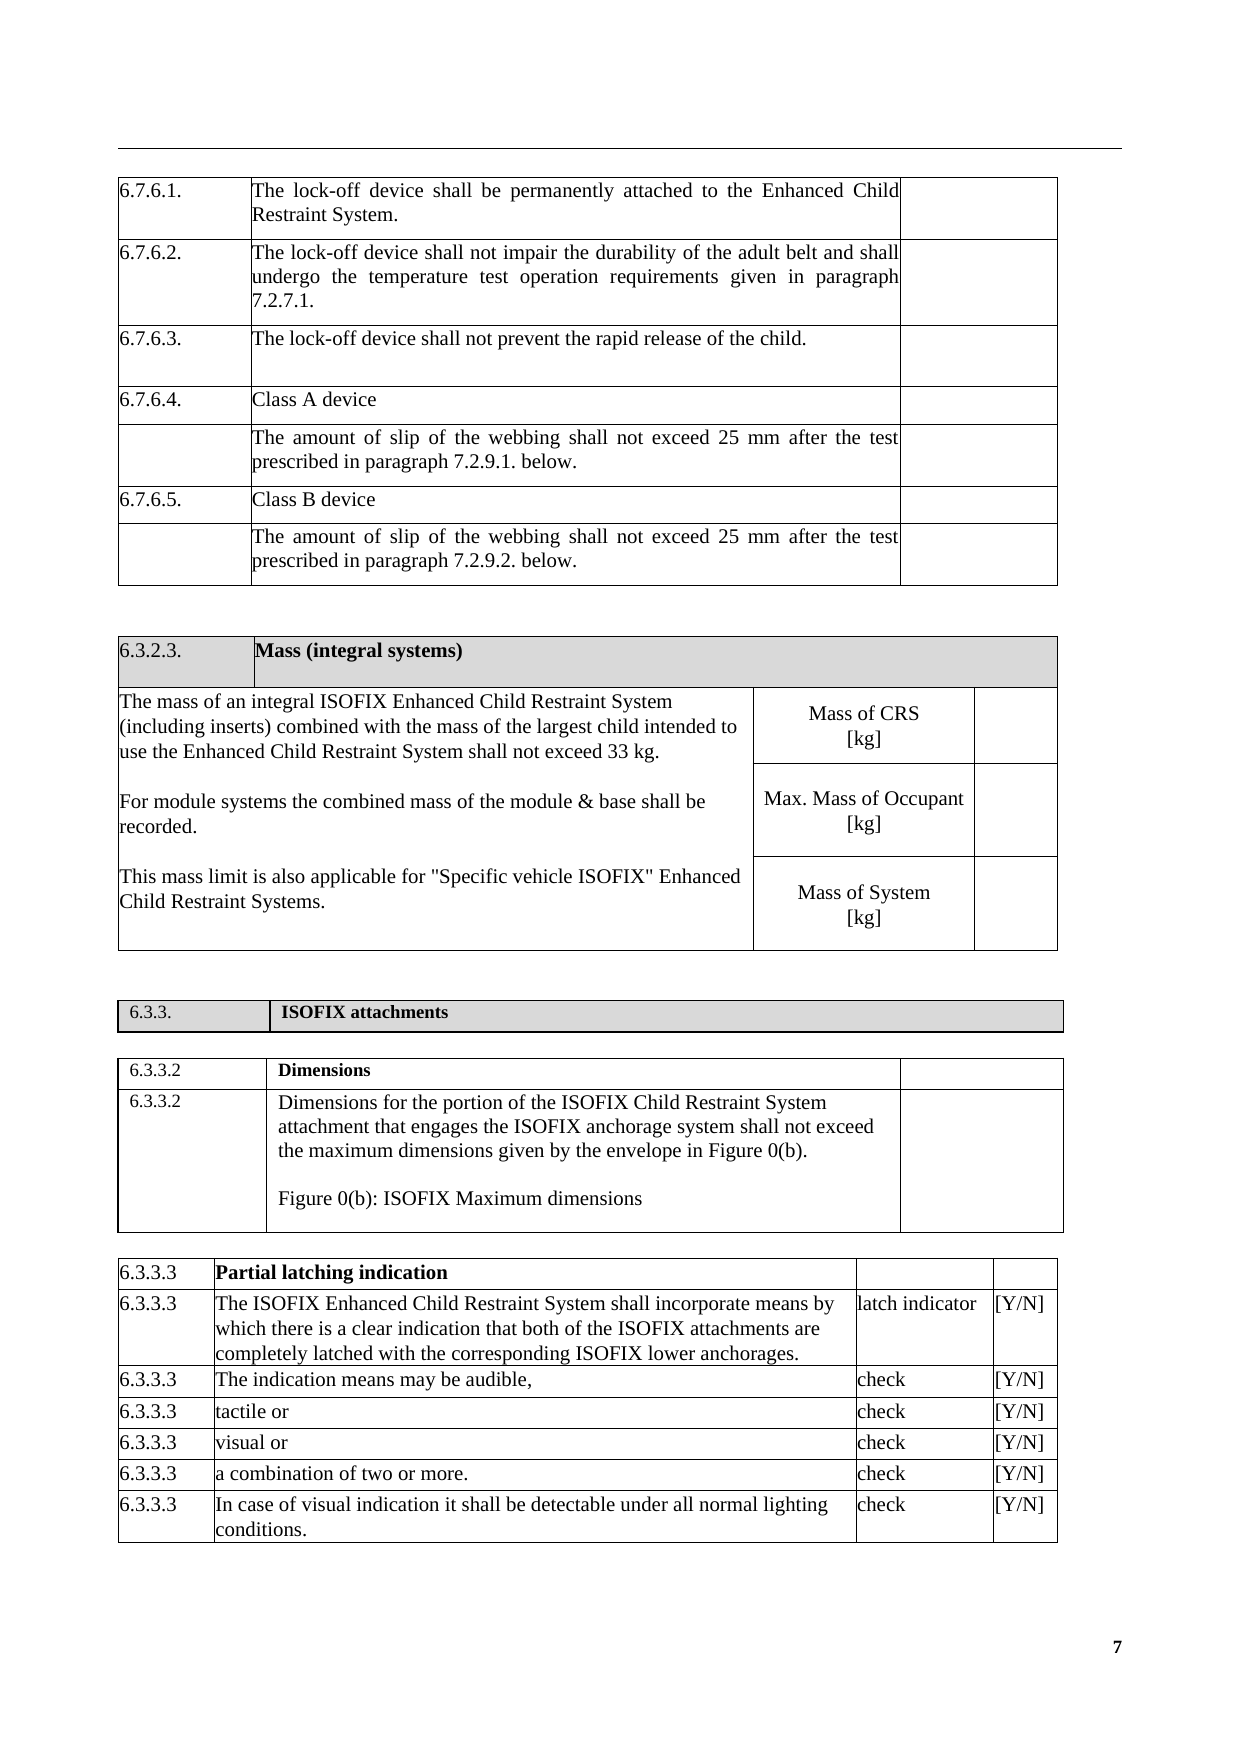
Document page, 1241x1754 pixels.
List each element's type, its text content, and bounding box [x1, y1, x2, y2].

table_cell The amount of slip of the webbing shall not exceed 25 mm after the test prescribed in paragraph 7.2.9.2. below. [252, 524, 900, 585]
table_cell Mass of System [kg] [754, 857, 974, 950]
table_cell visual or [215, 1429, 856, 1459]
table_cell 6.3.3.3 [119, 1398, 214, 1428]
table_cell The lock-off device shall not prevent the rapid release of the child. [252, 326, 900, 386]
table_cell check [857, 1366, 993, 1397]
table_cell [901, 1090, 1063, 1232]
table_header Partial latching indication [215, 1259, 856, 1289]
table_cell Dimensions for the portion of the ISOFIX Child Restraint System attachment that engages the ISOFIX anchorage system shall not exceed the maximum dimensions given by the envelope in Figure 0(b). Figure 0(b): ISOFIX Maximum dimensions [267, 1090, 900, 1232]
table_cell latch indicator [857, 1290, 993, 1365]
table_cell The lock-off device shall not impair the durability of the adult belt and shall undergo the temperature test operation requirements given in paragraph 7.2.7.1. [252, 240, 900, 324]
table_header ISOFIX attachments [271, 1001, 1063, 1031]
table_cell [119, 524, 251, 585]
table_cell The ISOFIX Enhanced Child Restraint System shall incorporate means by which there is a clear indication that both of the ISOFIX attachments are completely latched with the corresponding ISOFIX lower anchorages. [215, 1290, 856, 1365]
table_cell 6.3.3.3 [119, 1460, 214, 1490]
table_header 6.3.3. [119, 1001, 269, 1031]
table_cell [901, 240, 1057, 324]
table_cell 6.7.6.3. [119, 326, 251, 386]
table_header [857, 1259, 993, 1289]
table_cell The indication means may be audible, [215, 1366, 856, 1397]
table_cell [901, 387, 1057, 424]
table_cell 6.7.6.1. [119, 178, 251, 239]
table_cell [Y/N] [994, 1398, 1057, 1428]
table_cell In case of visual indication it shall be detectable under all normal lighting conditions. [215, 1491, 856, 1542]
table_cell [975, 764, 1057, 856]
table_cell [Y/N] [994, 1429, 1057, 1459]
table_cell [901, 524, 1057, 585]
table_cell 6.7.6.4. [119, 387, 251, 424]
table_header Mass (integral systems) [255, 637, 1057, 687]
table_cell [Y/N] [994, 1460, 1057, 1490]
table_cell Class A device [252, 387, 900, 424]
table_cell check [857, 1429, 993, 1459]
table_cell [901, 487, 1057, 523]
table_header [994, 1259, 1057, 1289]
table_cell 6.7.6.2. [119, 240, 251, 324]
table_cell 6.3.3.3 [119, 1429, 214, 1459]
table_cell [901, 178, 1057, 239]
table_cell [Y/N] [994, 1491, 1057, 1542]
table_header 6.3.3.2 [119, 1059, 266, 1089]
table_cell 6.3.3.3 [119, 1491, 214, 1542]
table_cell 6.3.3.2 [119, 1090, 266, 1232]
table_cell [119, 425, 251, 486]
table_cell check [857, 1398, 993, 1428]
table_header Dimensions [267, 1059, 900, 1089]
table_cell 6.7.6.5. [119, 487, 251, 523]
table_cell [975, 688, 1057, 762]
table_cell [901, 425, 1057, 486]
table_cell Class B device [252, 487, 900, 523]
table_cell 6.3.3.3 [119, 1366, 214, 1397]
table_cell a combination of two or more. [215, 1460, 856, 1490]
table_header [901, 1059, 1063, 1089]
table_cell tactile or [215, 1398, 856, 1428]
table_cell [975, 857, 1057, 950]
table_cell [Y/N] [994, 1290, 1057, 1365]
table_cell The lock-off device shall be permanently attached to the Enhanced Child Restraint System. [252, 178, 900, 239]
table_cell The mass of an integral ISOFIX Enhanced Child Restraint System (including inserts) combined with the mass of the largest child intended to use the Enhanced Child Restraint System shall not exceed 33 kg. For module systems the combined mass of the module & base shall be recorded. This mass limit is also applicable for "Specific vehicle ISOFIX" Enhanced Child Restraint Systems. [119, 688, 753, 950]
table_header 6.3.2.3. [119, 637, 254, 687]
table_cell check [857, 1491, 993, 1542]
table_cell The amount of slip of the webbing shall not exceed 25 mm after the test prescribed in paragraph 7.2.9.1. below. [252, 425, 900, 486]
table_cell [901, 326, 1057, 386]
table_cell 6.3.3.3 [119, 1290, 214, 1365]
table_cell [Y/N] [994, 1366, 1057, 1397]
table_cell Mass of CRS [kg] [754, 688, 974, 762]
table_cell Max. Mass of Occupant [kg] [754, 764, 974, 856]
table_header 6.3.3.3 [119, 1259, 214, 1289]
table_cell check [857, 1460, 993, 1490]
